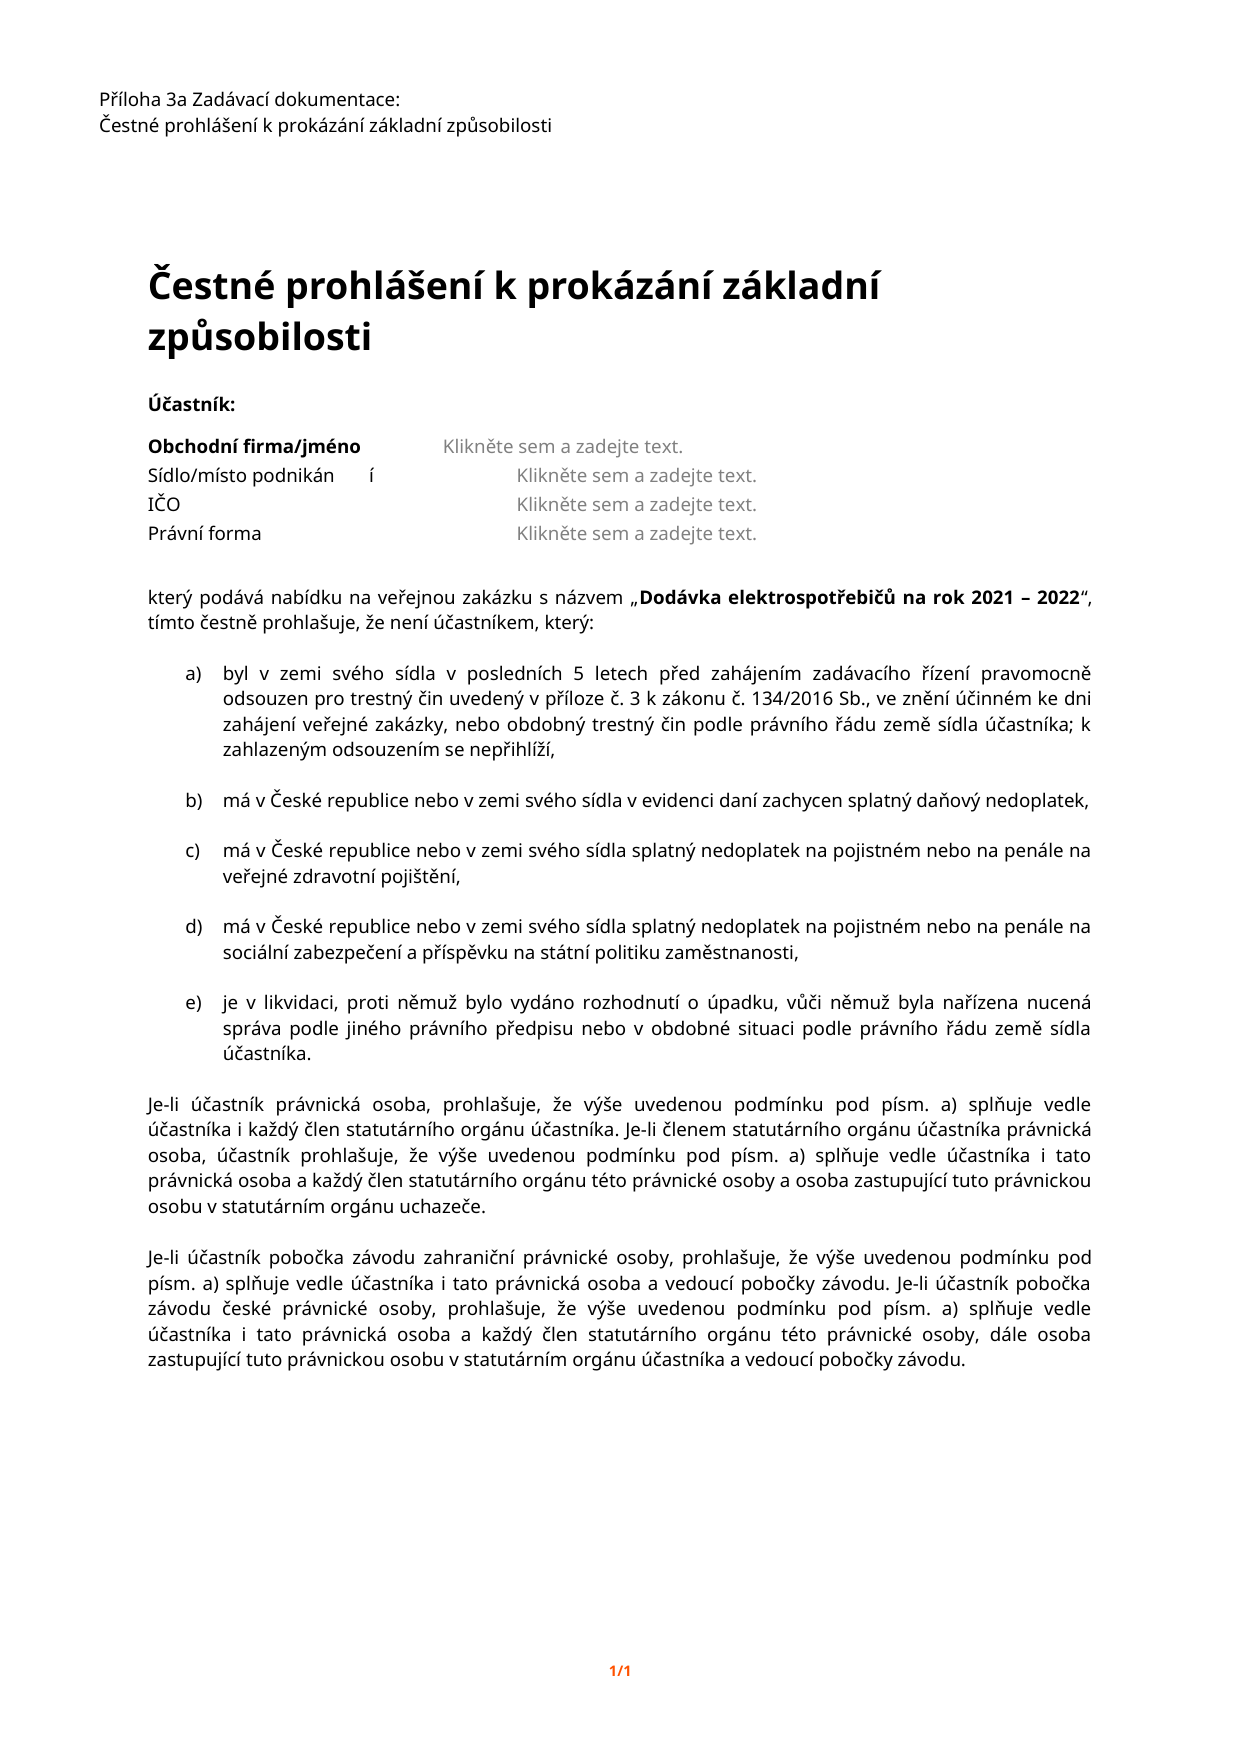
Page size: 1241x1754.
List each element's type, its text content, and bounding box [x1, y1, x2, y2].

text Sídlo/místo podnikán í [148, 459, 1093, 488]
text Obchodní firma/jméno [148, 430, 1093, 459]
title Čestné prohlášení k prokázání základní způsobilosti [148, 259, 1093, 362]
text IČO [148, 488, 1093, 517]
list je v likvidaci, proti němuž bylo vydáno rozhodnutí o úpadku, vůči němuž byla nařízena nucená správa podle jiného právního předpisu nebo v obdobné situaci podle právního řádu země sídla účastníka. [185, 990, 1093, 1066]
text Je-li účastník pobočka závodu zahraniční právnické osoby, prohlašuje, že výše uvedenou podmínku pod písm. a) splňuje vedle účastníka i tato právnická osoba a vedoucí pobočky závodu. Je-li účastník pobočka závodu české právnické osoby, prohlašuje, že výše uvedenou podmínku pod písm. a) splňuje vedle účastníka i tato právnická osoba a každý člen statutárního orgánu této právnické osoby, dále osoba zastupující tuto právnickou osobu v statutárním orgánu účastníka a vedoucí pobočky závodu. [148, 1244, 1093, 1372]
list byl v zemi svého sídla v posledních 5 letech před zahájením zadávacího řízení pravomocně odsouzen pro trestný čin uvedený v příloze č. 3 k zákonu č. 134/2016 Sb., ve znění účinném ke dni zahájení veřejné zakázky, nebo obdobný trestný čin podle právního řádu země sídla účastníka; k zahlazeným odsouzením se nepřihlíží, [185, 660, 1093, 762]
list má v České republice nebo v zemi svého sídla v evidenci daní zachycen splatný daňový nedoplatek, [185, 787, 1093, 813]
list má v České republice nebo v zemi svého sídla splatný nedoplatek na pojistném nebo na penále na veřejné zdravotní pojištění, [185, 838, 1093, 889]
text Právní forma [148, 517, 1093, 546]
list má v České republice nebo v zemi svého sídla splatný nedoplatek na pojistném nebo na penále na sociální zabezpečení a příspěvku na státní politiku zaměstnanosti, [185, 914, 1093, 965]
text který podává nabídku na veřejnou zakázku s názvem „Dodávka elektrospotřebičů na rok 2021 – 2022“, tímto čestně prohlašuje, že není účastníkem, který: [148, 584, 1093, 635]
text Je-li účastník právnická osoba, prohlašuje, že výše uvedenou podmínku pod písm. a) splňuje vedle účastníka i každý člen statutárního orgánu účastníka. Je-li členem statutárního orgánu účastníka právnická osoba, účastník prohlašuje, že výše uvedenou podmínku pod písm. a) splňuje vedle účastníka i tato právnická osoba a každý člen statutárního orgánu této právnické osoby a osoba zastupující tuto právnickou osobu v statutárním orgánu uchazeče. [148, 1091, 1093, 1219]
text Účastník: [148, 387, 1093, 418]
